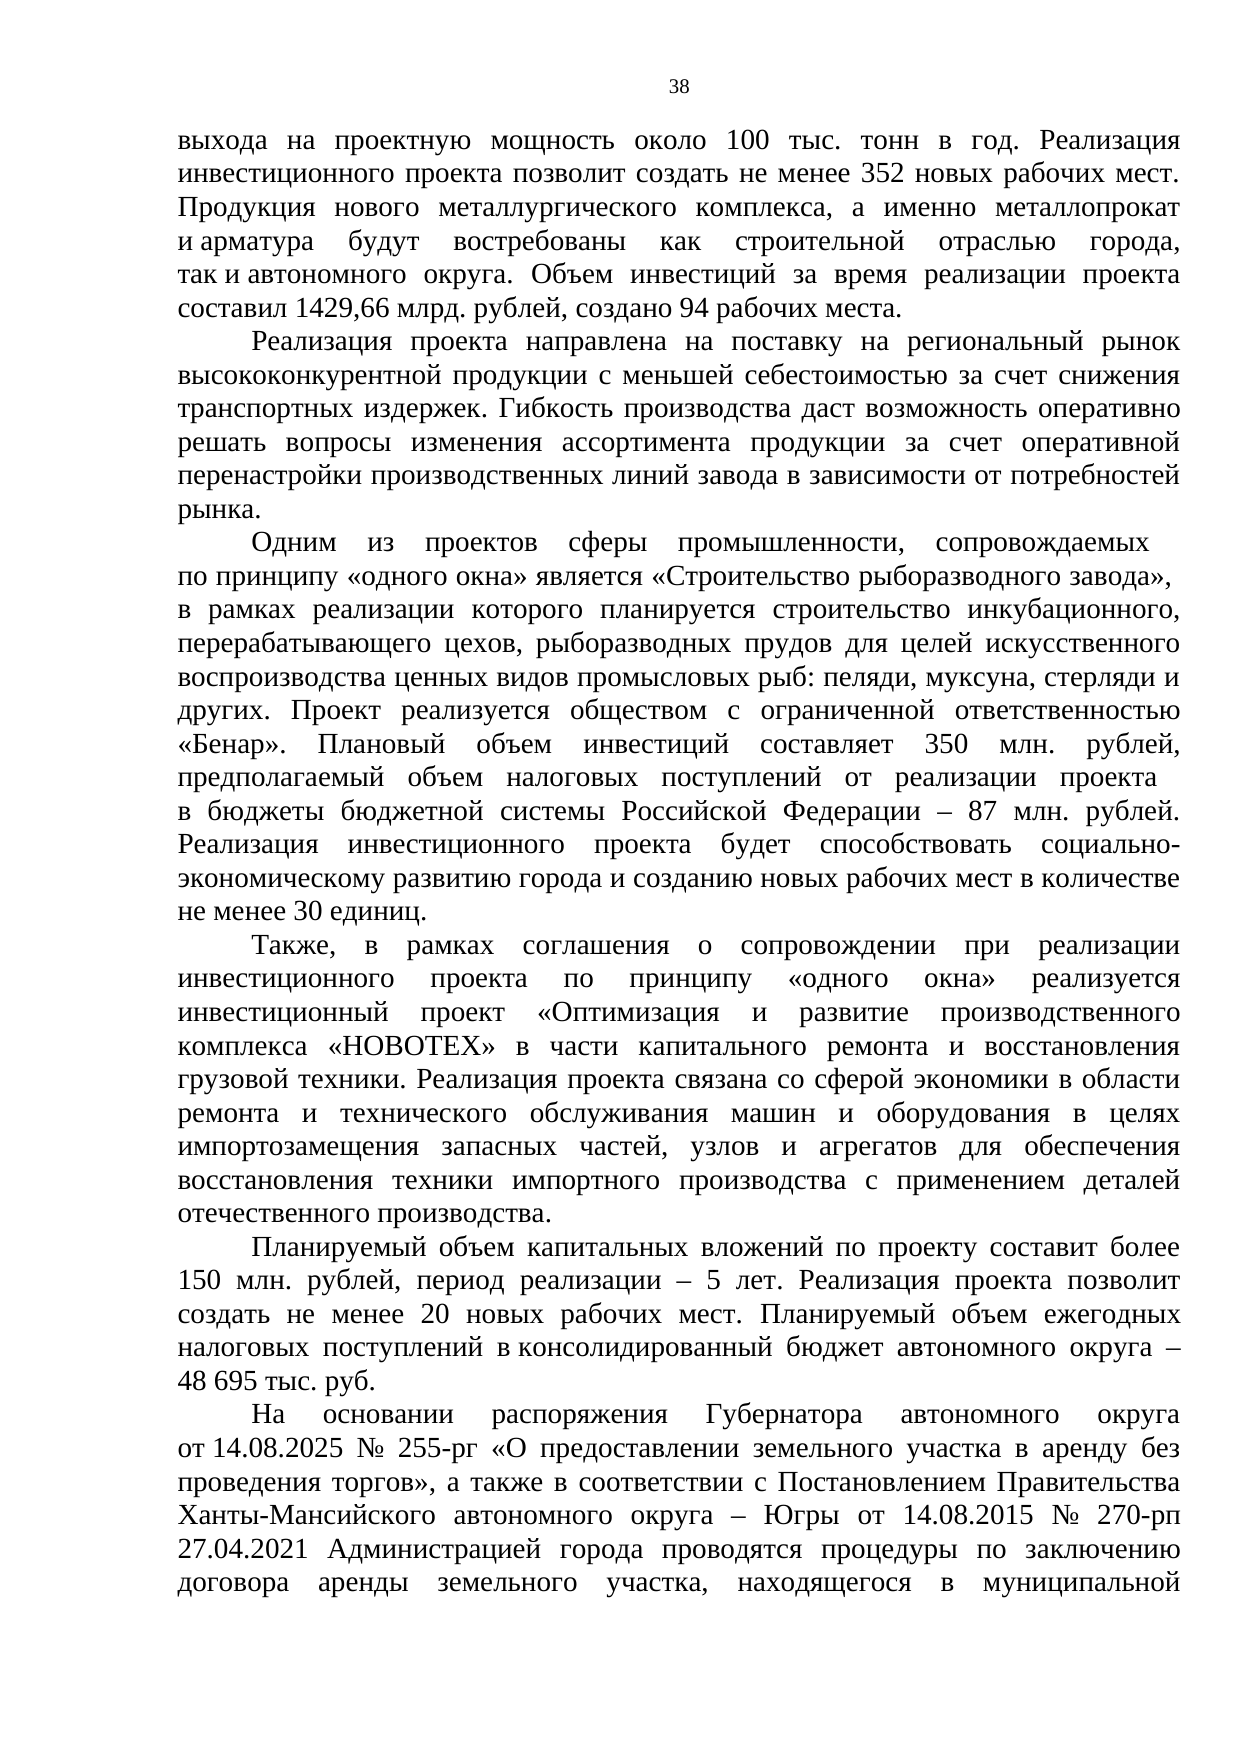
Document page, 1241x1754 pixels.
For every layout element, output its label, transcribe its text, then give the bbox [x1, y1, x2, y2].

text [177, 122, 1181, 323]
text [177, 1397, 1181, 1598]
text Планируемый объем капитальных вложений по проекту составит более 150 млн. рублей, период реализации – 5 лет. Реализация проекта позволит создать не менее 20 новых рабочих мест. Планируемый объем ежегодных налоговых поступлений в консолидированный бюджет автономного округа – 48 695 тыс. руб. [177, 1229, 1181, 1397]
text Также, в рамках соглашения о сопровождении при реализации инвестиционного проекта по принципу «одного окна» реализуется инвестиционный проект «Оптимизация и развитие производственного комплекса «НОВОТЕХ» в части капитального ремонта и восстановления грузовой техники. Реализация проекта связана со сферой экономики в области ремонта и технического обслуживания машин и оборудования в целях импортозамещения запасных частей, узлов и агрегатов для обеспечения восстановления техники импортного производства с применением деталей отечественного производства. [177, 927, 1181, 1229]
text Реализация проекта направлена на поставку на региональный рынок высококонкурентной продукции с меньшей себестоимостью за счет снижения транспортных издержек. Гибкость производства даст возможность оперативно решать вопросы изменения ассортимента продукции за счет оперативной перенастройки производственных линий завода в зависимости от потребностей рынка. [177, 323, 1181, 524]
text Одним из проектов сферы промышленности, сопровождаемых по принципу «одного окна» является «Строительство рыборазводного завода», в рамках реализации которого планируется строительство инкубационного, перерабатывающего цехов, рыборазводных прудов для целей искусственного воспроизводства ценных видов промысловых рыб: пеляди, муксуна, стерляди и других. Проект реализуется обществом с ограниченной ответственностью «Бенар». Плановый объем инвестиций составляет 350 млн. рублей, предполагаемый объем налоговых поступлений от реализации проекта в бюджеты бюджетной системы Российской Федерации – 87 млн. рублей. Реализация инвестиционного проекта будет способствовать социально-экономическому развитию города и созданию новых рабочих мест в количестве не менее 30 единиц. [177, 524, 1181, 927]
